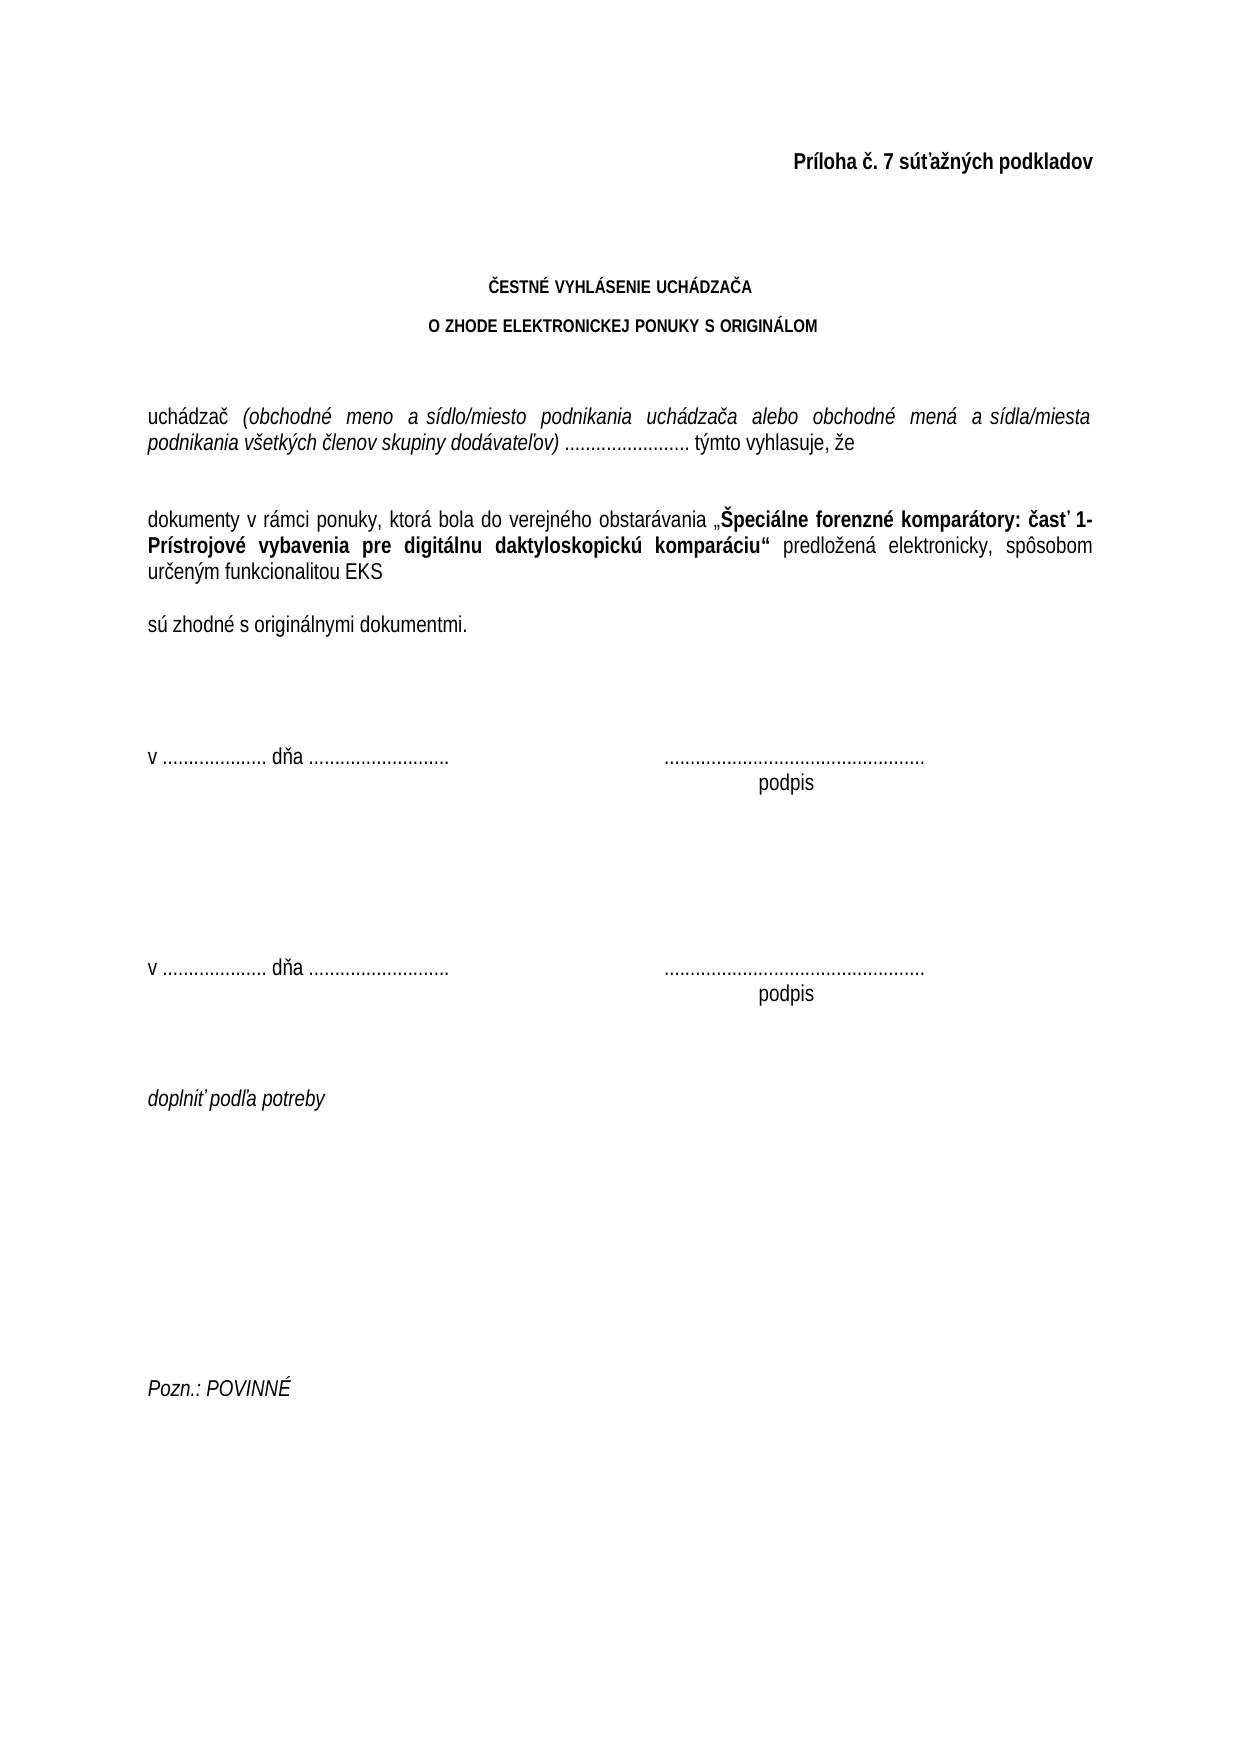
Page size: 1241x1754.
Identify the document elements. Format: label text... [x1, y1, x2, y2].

subtitle čestné vyhlásenie uchádzača [148, 272, 1093, 298]
text v .................... dňa ........................... .................................................. [148, 954, 1093, 980]
text podpis [148, 980, 1093, 1006]
text uchádzač (obchodné meno a sídlo/miesto podnikania uchádzača alebo obchodné mená a sídla/miesta podnikania všetkých členov skupiny dodávateľov) ........................ týmto vyhlasuje, že [148, 403, 1093, 455]
text doplniť podľa potreby [148, 1085, 1093, 1112]
subtitle o zhode elektronickej ponuky s originálom [148, 311, 1093, 337]
text dokumenty v rámci ponuky, ktorá bola do verejného obstarávania „Špeciálne forenzné komparátory: časť 1- Prístrojové vybavenia pre digitálnu daktyloskopickú komparáciu“ predložená elektronicky, spôsobom určeným funkcionalitou EKS [148, 506, 1093, 585]
text sú zhodné s originálnymi dokumentmi. [148, 611, 1093, 637]
text v .................... dňa ........................... .................................................. [148, 743, 1093, 769]
text Pozn.: POVINNÉ [148, 1375, 1093, 1402]
text podpis [148, 769, 1093, 796]
text Príloha č. 7 súťažných podkladov [148, 148, 1093, 174]
